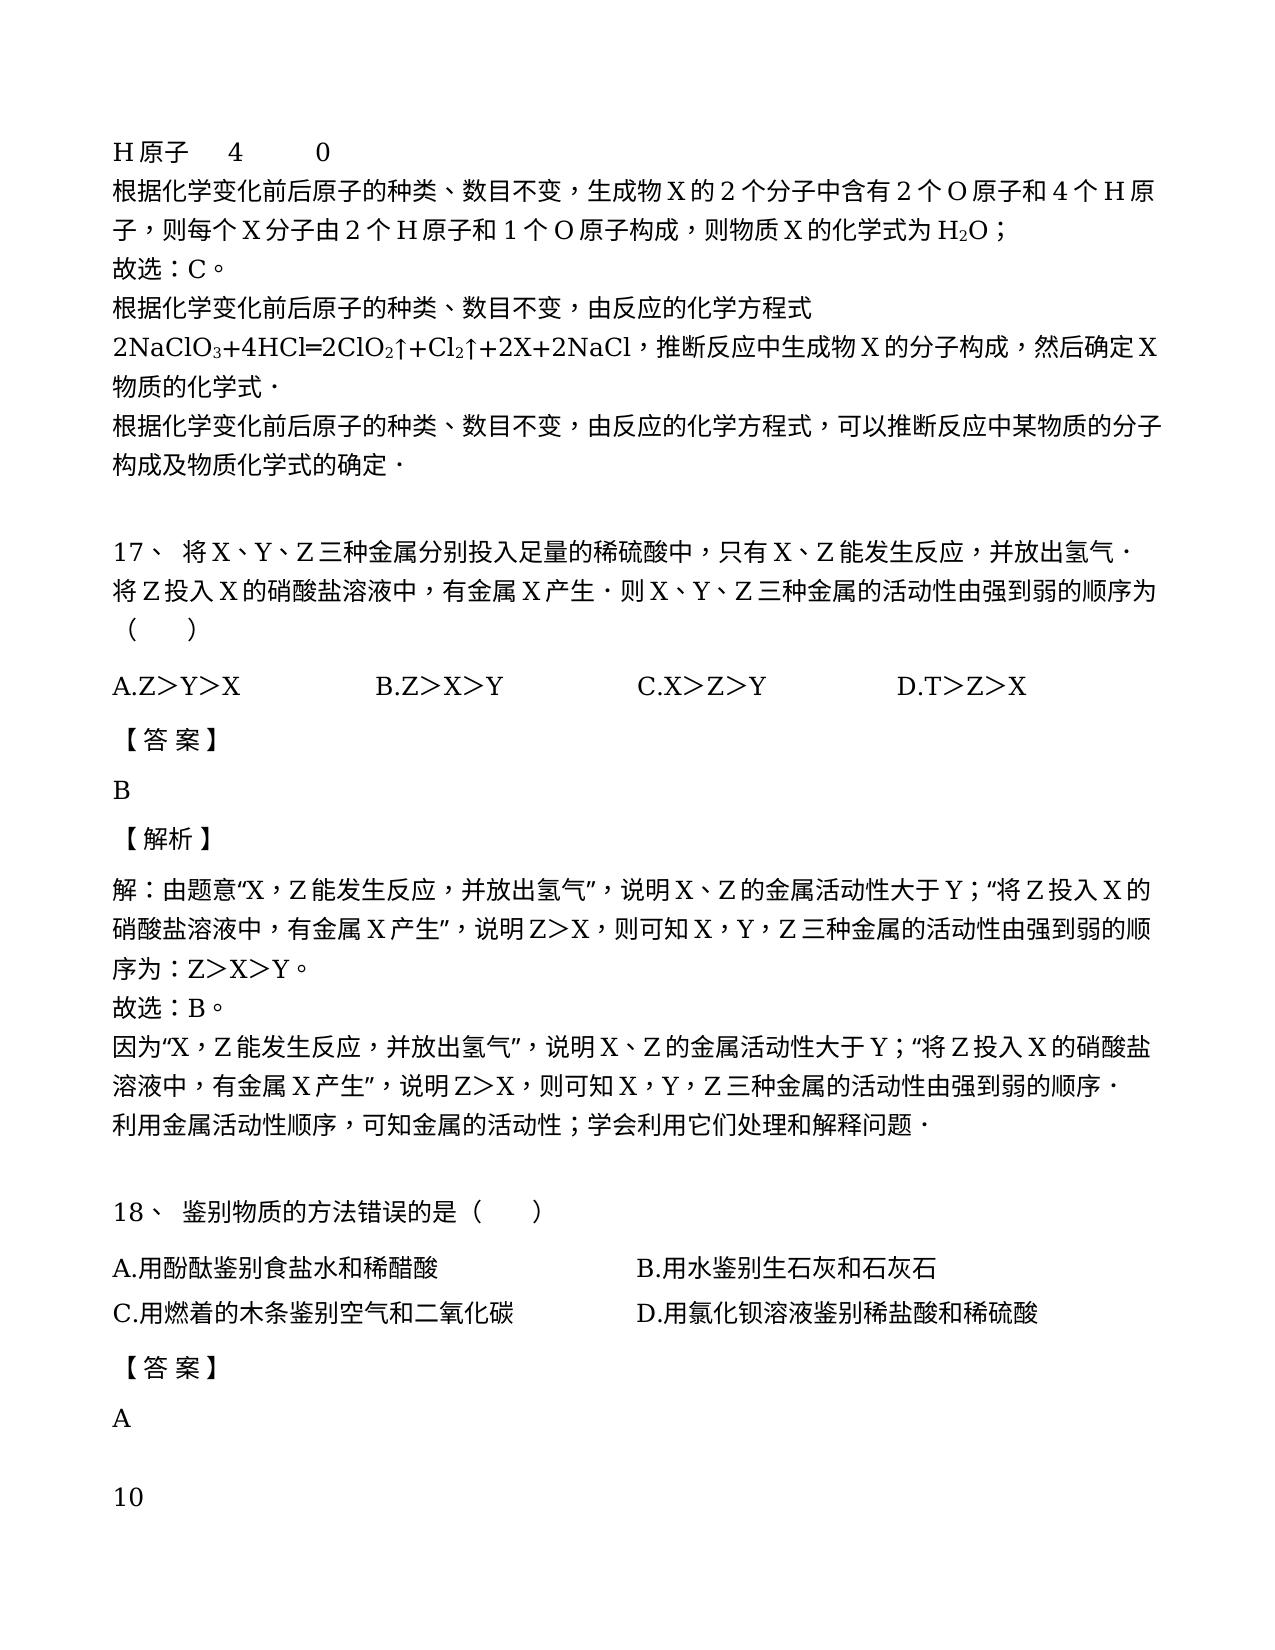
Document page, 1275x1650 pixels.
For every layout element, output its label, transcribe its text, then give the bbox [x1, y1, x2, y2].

table_header B.Z＞X＞Y [375, 664, 637, 710]
table_header A.Z＞Y＞X [112, 664, 375, 710]
text 17、 将X、Y、Z三种金属分别投入足量的稀硫酸中，只有X、Z能发生反应，并放出氢气．将Z投入X的硝酸盐溶液中，有金属X产生．则X、Y、Z三种金属的活动性由强到弱的顺序为（ ） [112, 499, 1163, 647]
text B [112, 774, 1163, 804]
table_header D.T＞Z＞X [896, 664, 1163, 710]
table_header A.用酚酞鉴别食盐水和稀醋酸 [112, 1246, 636, 1292]
text 解：由题意“X，Z能发生反应，并放出氢气”，说明X、Z的金属活动性大于Y；“将Z投入X的硝酸盐溶液中，有金属X产生”，说明Z＞X，则可知X，Y，Z三种金属的活动性由强到弱的顺序为：Z＞X＞Y。 故选：B。 因为“X，Z能发生反应，并放出氢气”，说明X、Z的金属活动性大于Y；“将Z投入X的硝酸盐溶液中，有金属X产生”，说明Z＞X，则可知X，Y，Z三种金属的活动性由强到弱的顺序． 利用金属活动性顺序，可知金属的活动性；学会利用它们处理和解释问题． [112, 873, 1163, 1142]
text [112, 134, 1163, 482]
table_cell C.用燃着的木条鉴别空气和二氧化碳 [112, 1292, 636, 1338]
text A [112, 1402, 1163, 1432]
text 【 答 案 】 [112, 1351, 1163, 1385]
table_header B.用水鉴别生石灰和石灰石 [636, 1246, 1163, 1292]
table_header C.X＞Z＞Y [637, 664, 896, 710]
text 18、 鉴别物质的方法错误的是（ ） [112, 1160, 1163, 1229]
text 【 解析 】 [112, 821, 1163, 855]
text 【 答 案 】 [112, 723, 1163, 757]
table_cell D.用氯化钡溶液鉴别稀盐酸和稀硫酸 [636, 1292, 1163, 1338]
